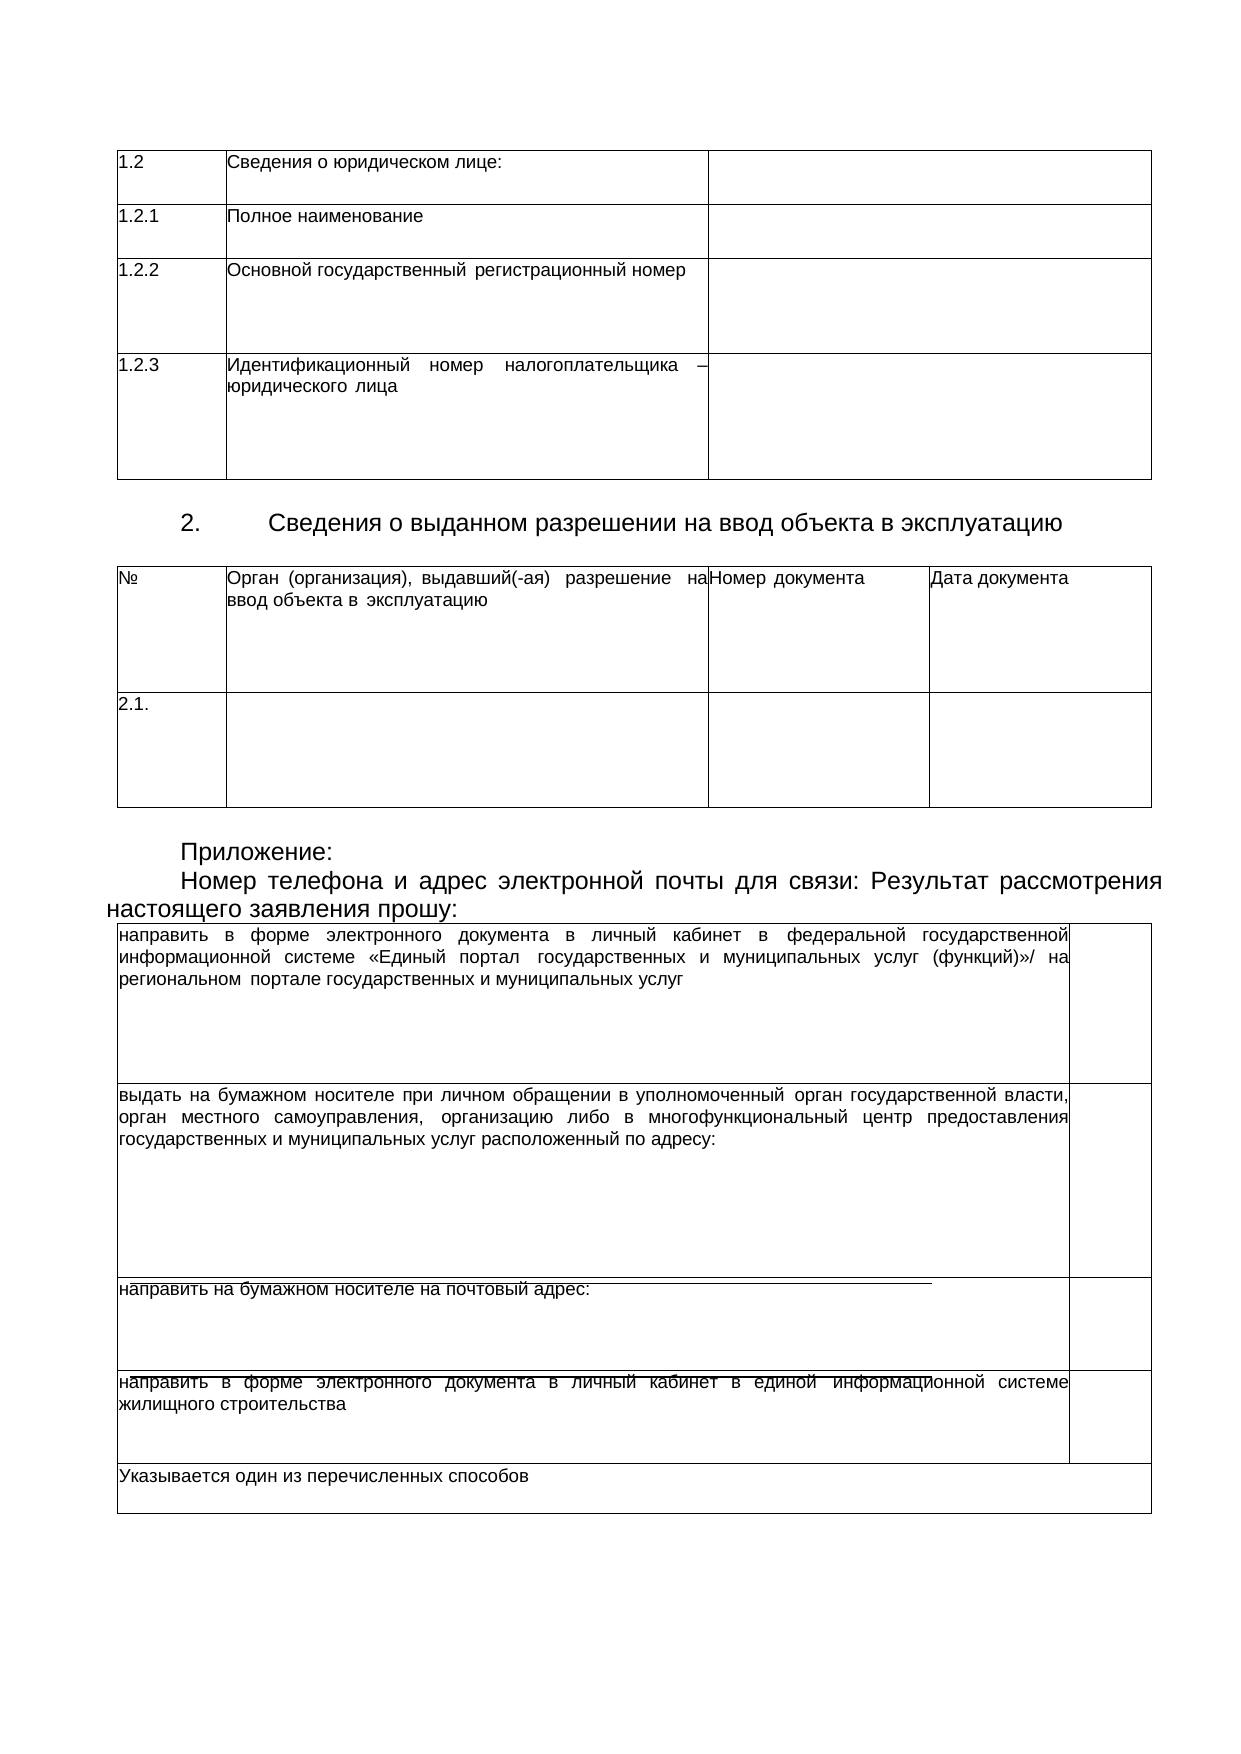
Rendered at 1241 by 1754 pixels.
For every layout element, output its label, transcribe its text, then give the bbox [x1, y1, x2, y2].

table_header № [118, 567, 226, 692]
table_cell 1.2.3 [118, 354, 226, 479]
list Сведения о выданном разрешении на ввод объекта в эксплуатацию [106, 508, 1163, 537]
table_cell 2.1. [118, 693, 226, 807]
table_cell 1.2.2 [118, 259, 226, 352]
table_cell [1070, 1371, 1151, 1463]
table_cell [709, 354, 1151, 479]
text Номер телефона и адрес электронной почты для связи: Результат рассмотрения настоящего заявления прошу: [106, 866, 1163, 923]
table_cell [1070, 1084, 1151, 1277]
table_cell выдать на бумажном носителе при личном обращении в уполномоченный орган государственной власти, орган местного самоуправления, организацию либо в многофункциональный центр предоставления государственных и муниципальных услуг расположенный по адресу: [118, 1084, 1069, 1277]
table_cell [930, 693, 1151, 807]
table_header направить в форме электронного документа в личный кабинет в федеральной государственной информационной системе «Единый портал государственных и муниципальных услуг (функций)»/ на региональном портале государственных и муниципальных услуг [118, 924, 1069, 1083]
table_cell направить на бумажном носителе на почтовый адрес: [118, 1278, 1069, 1370]
table_header Номер документа [709, 567, 929, 692]
table_cell 1.2.1 [118, 205, 226, 258]
table_cell [1070, 1278, 1151, 1370]
table_cell направить в форме электронного документа в личный кабинет в единой информационной системе жилищного строительства [118, 1371, 1069, 1463]
table_cell Полное наименование [227, 205, 708, 258]
table_cell [227, 693, 708, 807]
table_cell [709, 259, 1151, 352]
table_cell Основной государственный регистрационный номер [227, 259, 708, 352]
table_cell Идентификационный номер налогоплательщика – юридического лица [227, 354, 708, 479]
table_header Орган (организация), выдавший(-ая) разрешение на ввод объекта в эксплуатацию [227, 567, 708, 692]
table_header 1.2 [118, 151, 226, 204]
text Приложение: [106, 837, 1163, 866]
table_cell Указывается один из перечисленных способов [118, 1464, 1151, 1513]
table_header Дата документа [930, 567, 1151, 692]
table_header [1070, 924, 1151, 1083]
table_cell [709, 205, 1151, 258]
table_cell [709, 693, 929, 807]
table_header Сведения о юридическом лице: [227, 151, 708, 204]
table_header [709, 151, 1151, 204]
